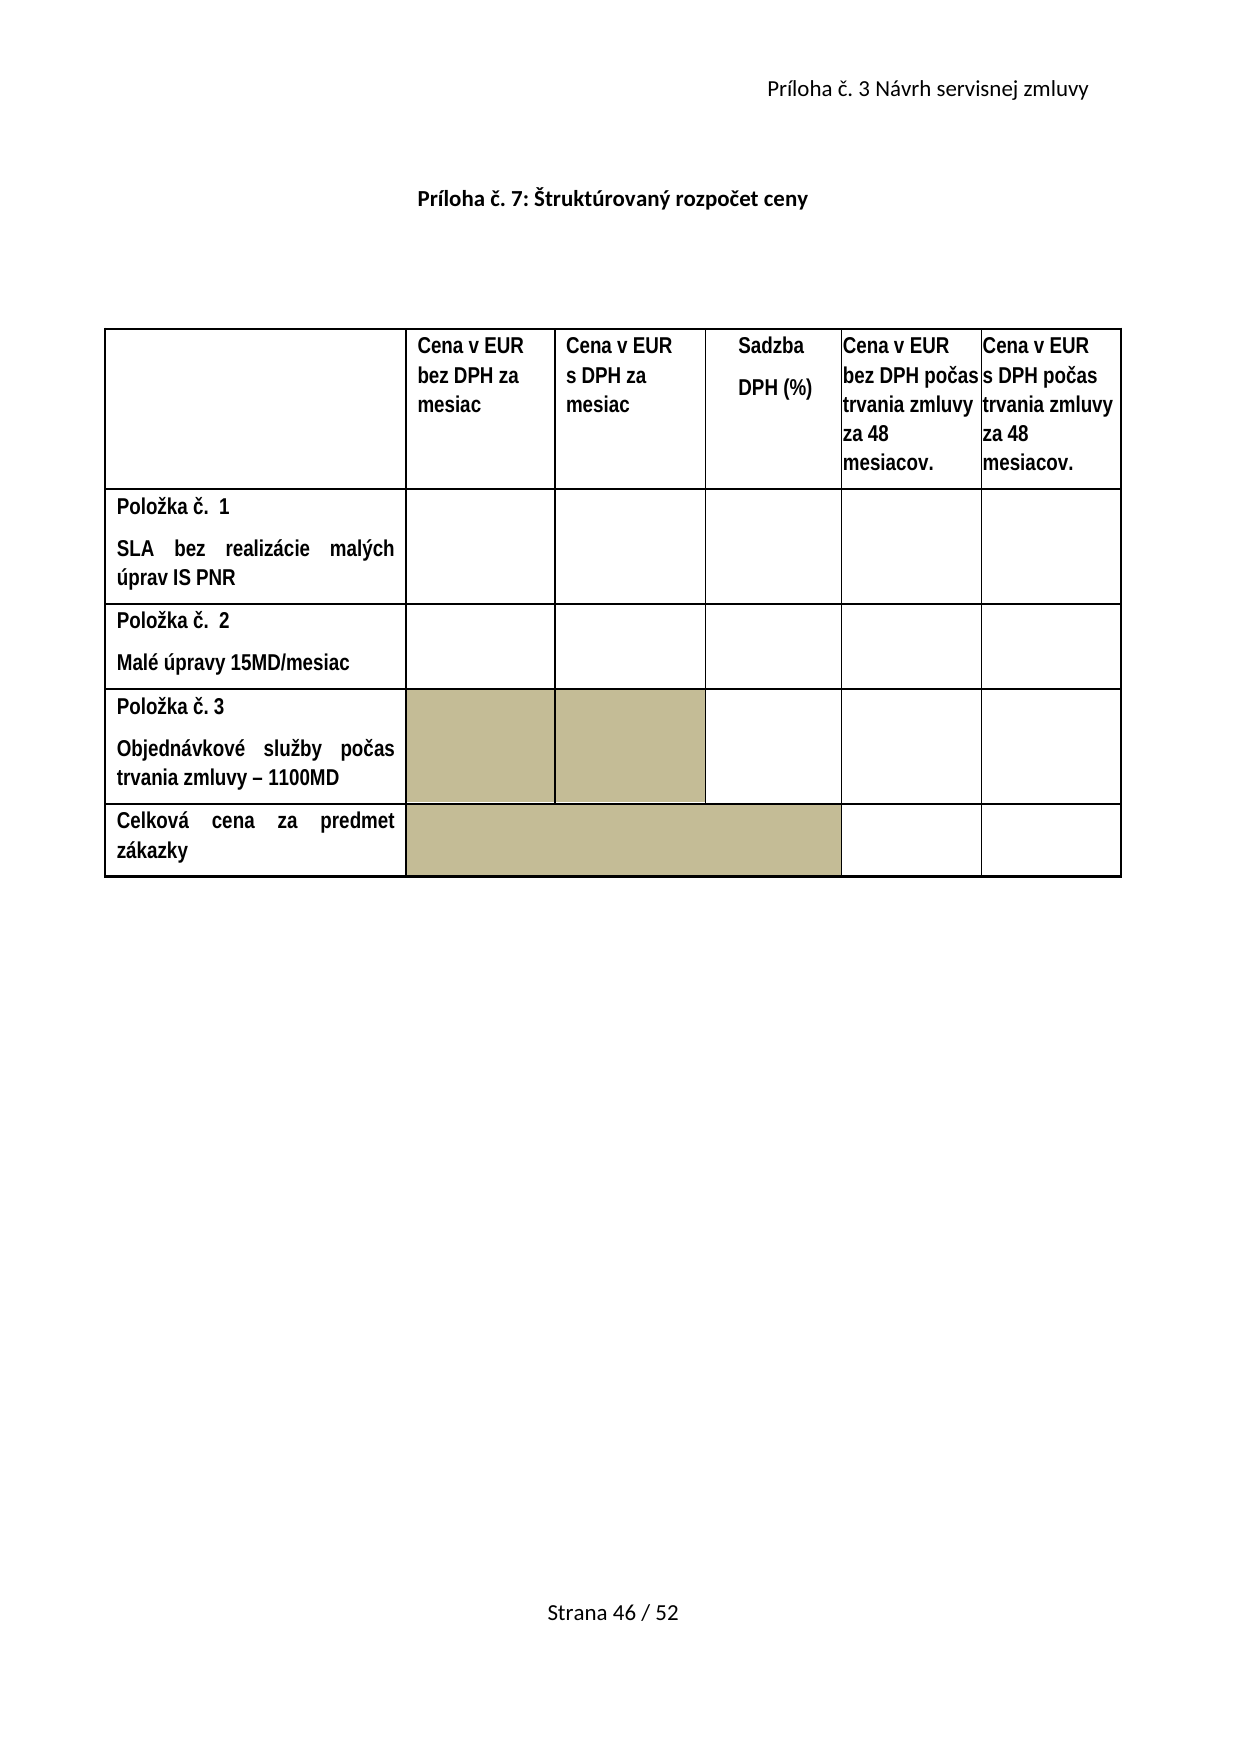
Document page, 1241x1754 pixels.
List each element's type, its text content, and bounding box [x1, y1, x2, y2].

table_cell [842, 805, 981, 875]
table_cell [407, 605, 554, 688]
table_cell [556, 690, 705, 802]
table_cell [982, 490, 1120, 602]
table_cell Položka č. 3 Objednávkové služby počas trvania zmluvy – 1100MD [106, 690, 405, 802]
table_header Cena v EUR s DPH počas trvania zmluvy za 48 mesiacov. [982, 330, 1120, 488]
table_cell [407, 490, 554, 602]
table_cell [556, 490, 705, 602]
table_cell [982, 805, 1120, 875]
table_cell [407, 690, 554, 802]
table_cell [982, 690, 1120, 802]
table_cell Položka č. 2 Malé úpravy 15MD/mesiac [106, 605, 405, 688]
table_header [106, 330, 405, 488]
table_header Cena v EUR bez DPH počas trvania zmluvy za 48 mesiacov. [842, 330, 981, 488]
table_header Cena v EUR s DPH za mesiac [556, 330, 705, 488]
table_cell [706, 605, 841, 688]
subtitle Príloha č. 7: Štruktúrovaný rozpočet ceny [103, 184, 1122, 212]
table_header Sadzba DPH (%) [706, 330, 841, 488]
table_cell Celková cena za predmet zákazky [106, 805, 405, 875]
table_cell [556, 605, 705, 688]
table_cell [706, 490, 841, 602]
table_cell [842, 690, 981, 802]
table_cell [842, 490, 981, 602]
table_cell [706, 690, 841, 802]
table_cell [982, 605, 1120, 688]
table_cell Položka č. 1 SLA bez realizácie malých úprav IS PNR [106, 490, 405, 602]
table_cell [842, 605, 981, 688]
table_header Cena v EUR bez DPH za mesiac [407, 330, 554, 488]
table_cell [407, 805, 841, 875]
